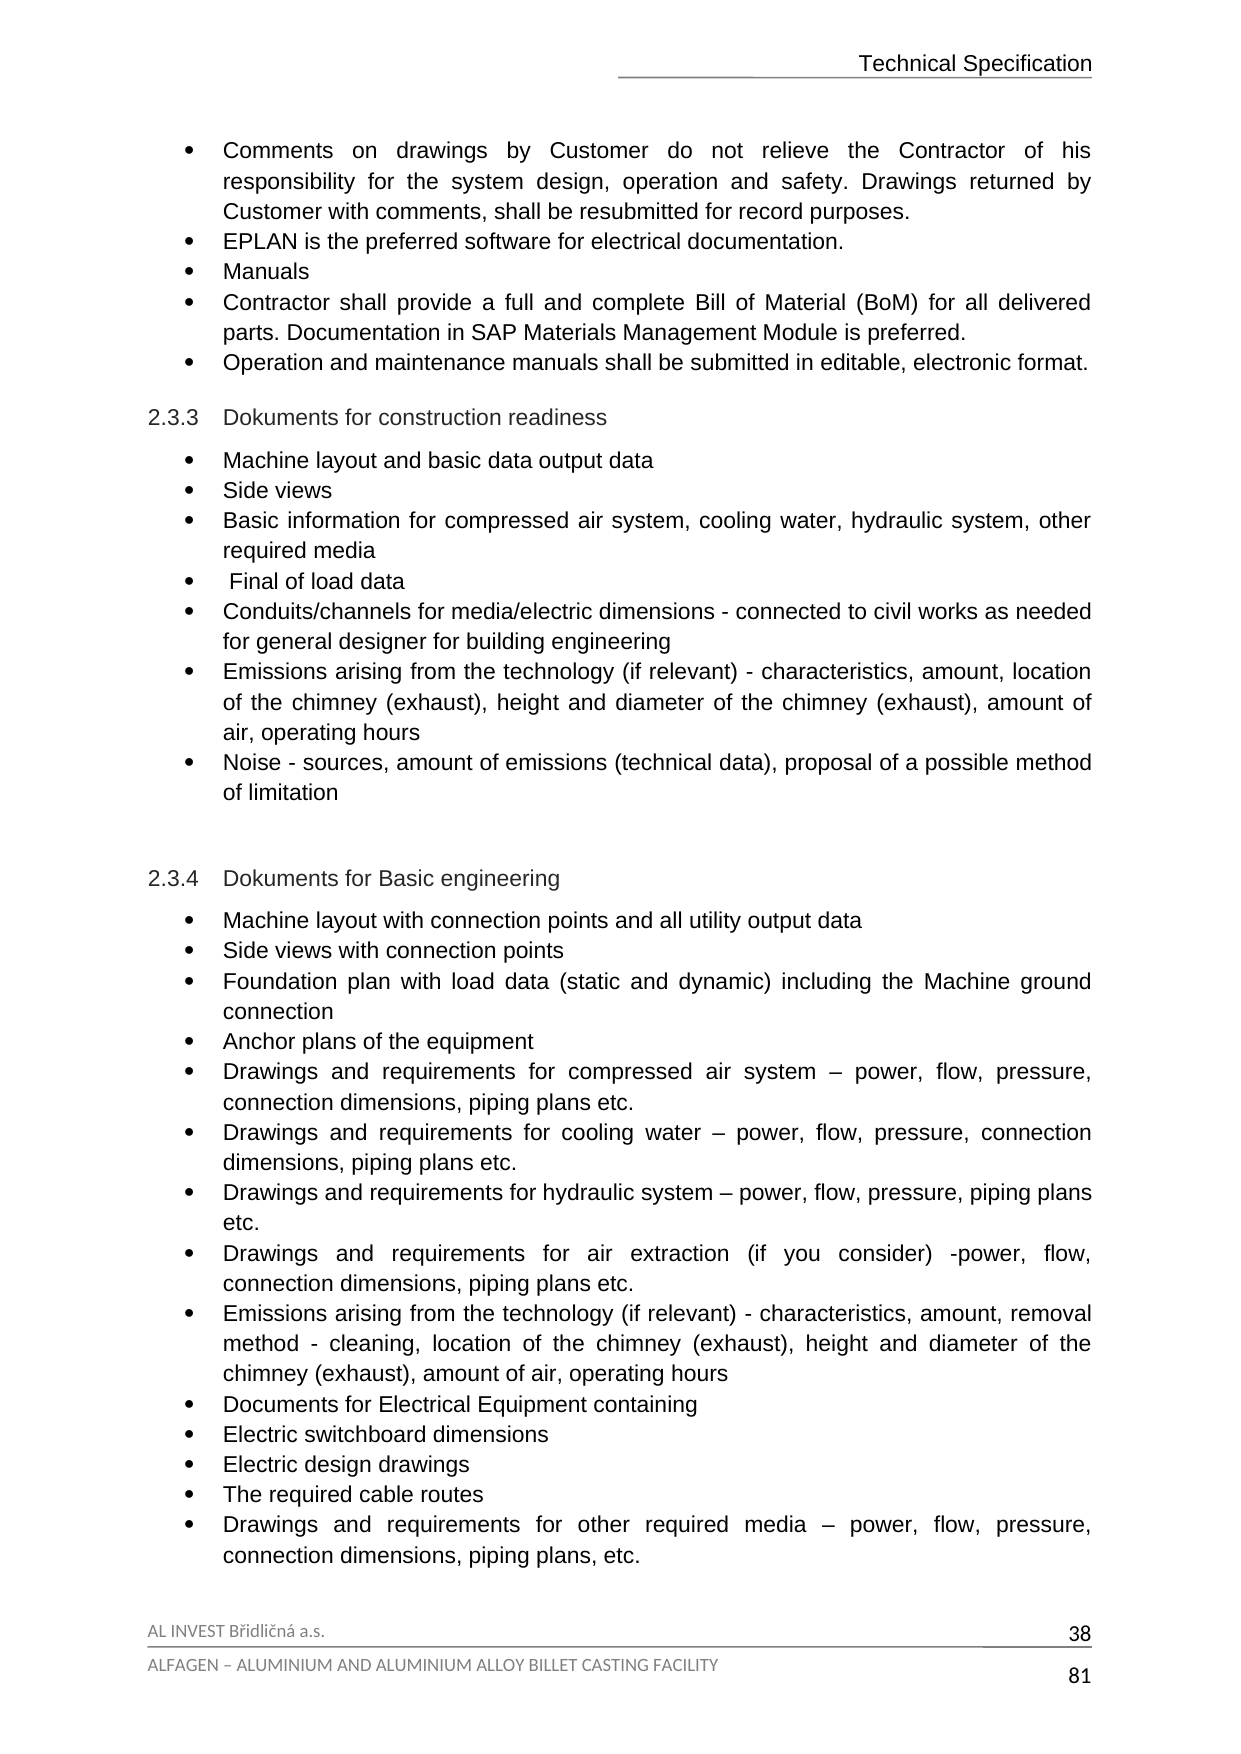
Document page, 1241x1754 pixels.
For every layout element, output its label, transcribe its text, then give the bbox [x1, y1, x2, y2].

list Drawings and requirements for hydraulic system – power, flow, pressure, piping plans etc. [185, 1179, 1092, 1236]
list Comments on drawings by Customer do not relieve the Contractor of his responsibility for the system design, operation and safety. Drawings returned by Customer with comments, shall be resubmitted for record purposes. [185, 137, 1092, 224]
list Electric design drawings [185, 1451, 1092, 1477]
list Emissions arising from the technology (if relevant) - characteristics, amount, location of the chimney (exhaust), height and diameter of the chimney (exhaust), amount of air, operating hours [185, 658, 1092, 745]
list Drawings and requirements for compressed air system – power, flow, pressure, connection dimensions, piping plans etc. [185, 1058, 1092, 1115]
list Operation and maintenance manuals shall be submitted in editable, electronic format. [185, 349, 1092, 375]
list Machine layout with connection points and all utility output data [185, 907, 1092, 933]
list Electric switchboard dimensions [185, 1421, 1092, 1447]
list Drawings and requirements for cooling water – power, flow, pressure, connection dimensions, piping plans etc. [185, 1119, 1092, 1175]
list Manuals [185, 258, 1092, 284]
list Side views with connection points [185, 937, 1092, 964]
list Emissions arising from the technology (if relevant) - characteristics, amount, removal method - cleaning, location of the chimney (exhaust), height and diameter of the chimney (exhaust), amount of air, operating hours [185, 1300, 1092, 1387]
list Documents for Electrical Equipment containing [185, 1391, 1092, 1417]
list EPLAN is the preferred software for electrical documentation. [185, 228, 1092, 254]
list Conduits/channels for media/electric dimensions - connected to civil works as needed for general designer for building engineering [185, 598, 1092, 654]
text Dokuments for construction readiness [148, 404, 1092, 430]
list The required cable routes [185, 1481, 1092, 1507]
text Dokuments for Basic engineering [148, 864, 1092, 891]
list Noise - sources, amount of emissions (technical data), proposal of a possible method of limitation [185, 749, 1092, 805]
list Contractor shall provide a full and complete Bill of Material (BoM) for all delivered parts. Documentation in SAP Materials Management Module is preferred. [185, 288, 1092, 345]
list Machine layout and basic data output data [185, 447, 1092, 473]
list Side views [185, 477, 1092, 503]
list Drawings and requirements for other required media – power, flow, pressure, connection dimensions, piping plans, etc. [185, 1511, 1092, 1568]
list Anchor plans of the equipment [185, 1028, 1092, 1054]
list Basic information for compressed air system, cooling water, hydraulic system, other required media [185, 507, 1092, 564]
list Final of load data [185, 568, 1092, 594]
list Foundation plan with load data (static and dynamic) including the Machine ground connection [185, 968, 1092, 1024]
list Drawings and requirements for air extraction (if you consider) -power, flow, connection dimensions, piping plans etc. [185, 1239, 1092, 1296]
